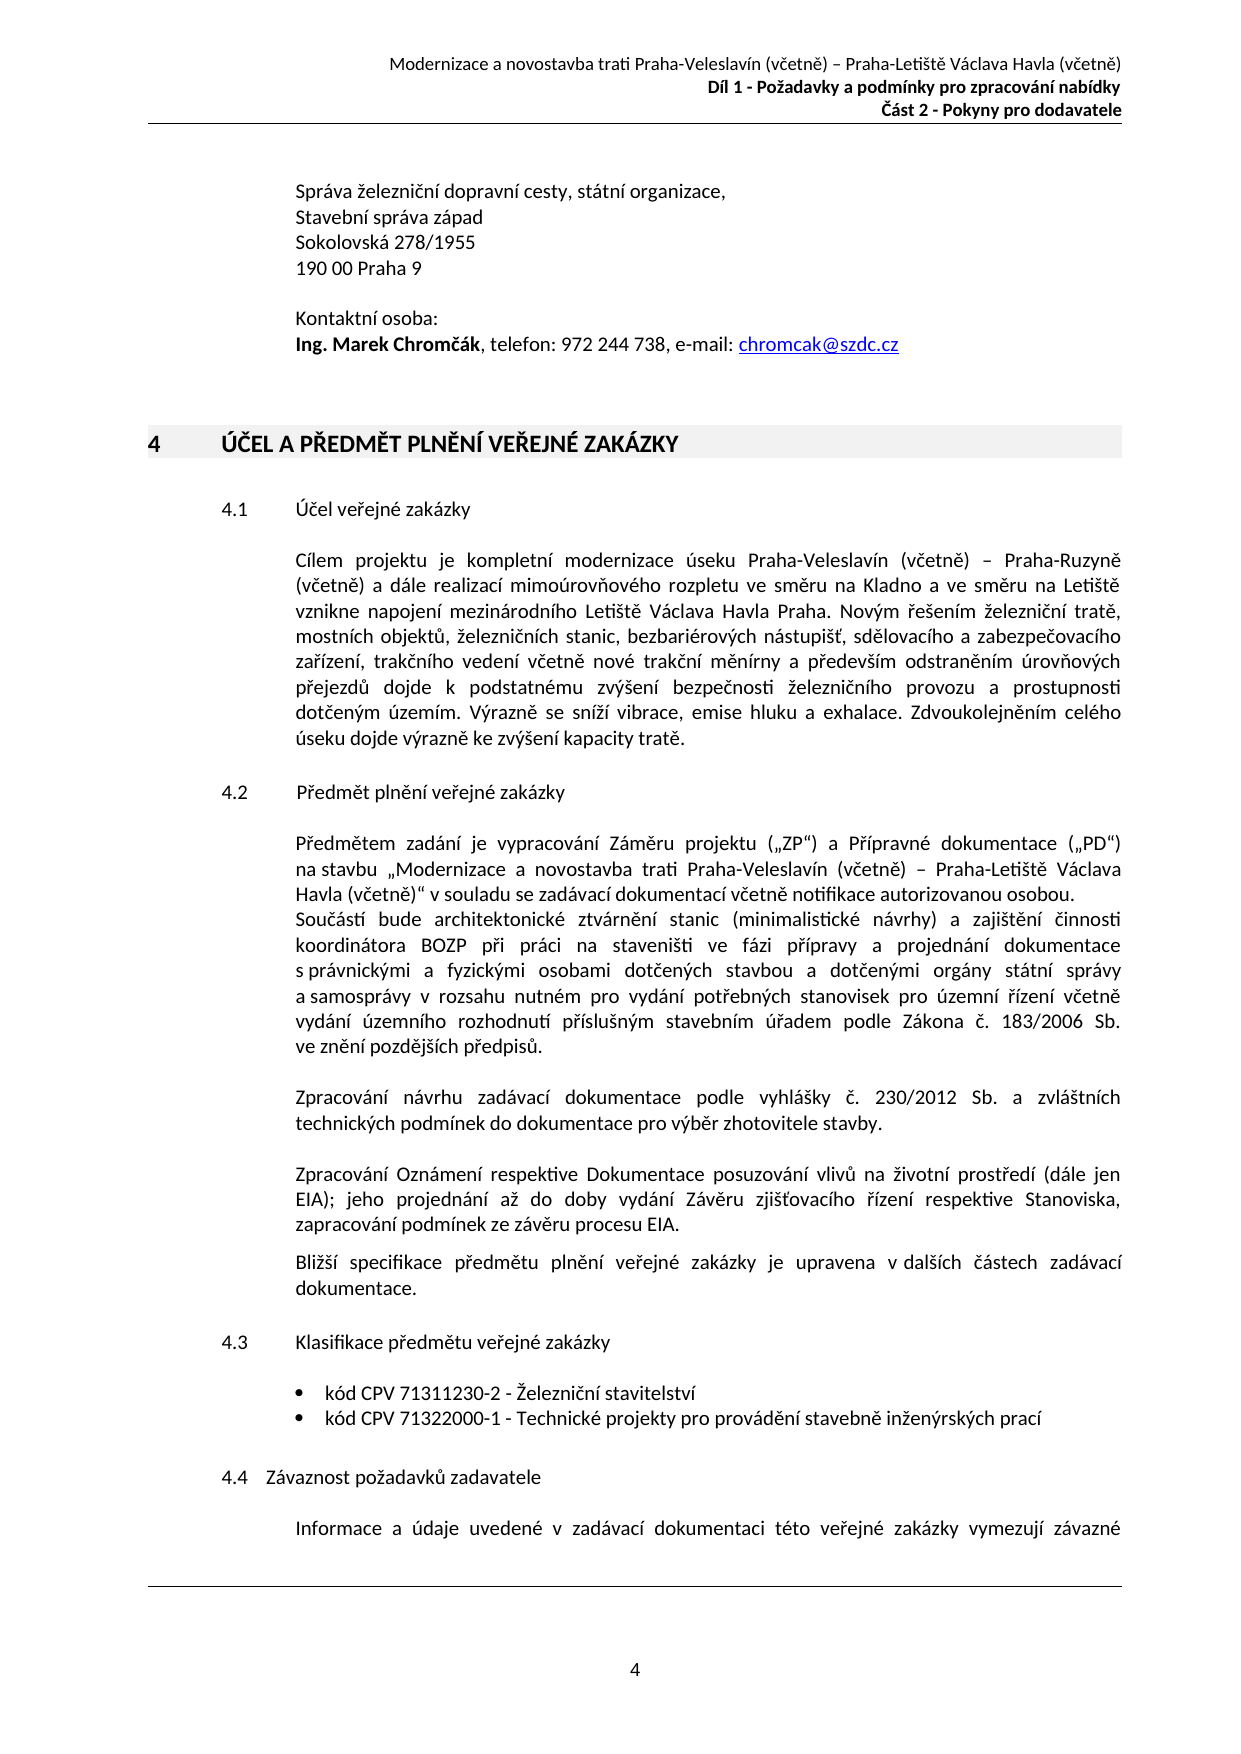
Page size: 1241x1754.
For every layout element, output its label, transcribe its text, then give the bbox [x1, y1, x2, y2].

text 190 00 Praha 9 [295, 255, 1122, 280]
text Zpracování Oznámení respektive Dokumentace posuzování vlivů na životní prostředí (dále jen EIA); jeho projednání až do doby vydání Závěru zjišťovacího řízení respektive Stanoviska, zapracování podmínek ze závěru procesu EIA. [295, 1161, 1122, 1237]
list Zpracování návrhu zadávací dokumentace podle vyhlášky č. 230/2012 Sb. a zvláštních technických podmínek do dokumentace pro výběr zhotovitele stavby. [295, 1084, 1122, 1135]
text 4.1 Účel veřejné zakázky [221, 496, 1122, 522]
text Stavební správa západ [295, 204, 1122, 229]
text Kontaktní osoba: [295, 306, 1122, 331]
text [295, 1515, 1122, 1540]
text Bližší specifikace předmětu plnění veřejné zakázky je upravena v dalších částech zadávací dokumentace. [295, 1249, 1122, 1300]
list Součástí bude architektonické ztvárnění stanic (minimalistické návrhy) a zajištění činnosti koordinátora BOZP při práci na staveništi ve fázi přípravy a projednání dokumentace s právnickými a fyzickými osobami dotčených stavbou a dotčenými orgány státní správy a samosprávy v rozsahu nutném pro vydání potřebných stanovisek pro územní řízení včetně vydání územního rozhodnutí příslušným stavebním úřadem podle Zákona č. 183/2006 Sb. ve znění pozdějších předpisů. [295, 907, 1122, 1059]
list Závaznost požadavků zadavatele [221, 1464, 1122, 1489]
text Cílem projektu je kompletní modernizace úseku Praha-Veleslavín (včetně) – Praha-Ruzyně (včetně) a dále realizací mimoúrovňového rozpletu ve směru na Kladno a ve směru na Letiště vznikne napojení mezinárodního Letiště Václava Havla Praha. Novým řešením železniční tratě, mostních objektů, železničních stanic, bezbariérových nástupišť, sdělovacího a zabezpečovacího zařízení, trakčního vedení včetně nové trakční měnírny a především odstraněním úrovňových přejezdů dojde k podstatnému zvýšení bezpečnosti železničního provozu a prostupnosti dotčeným územím. Výrazně se sníží vibrace, emise hluku a exhalace. Zdvoukolejněním celého úseku dojde výrazně ke zvýšení kapacity tratě. [295, 547, 1122, 750]
list kód CPV 71311230-2 - Železniční stavitelství [295, 1380, 1122, 1405]
subtitle ÚČEL A PŘEDMĚT PLNĚNÍ VEŘEJNÉ ZAKÁZKY [148, 425, 1122, 458]
list Klasifikace předmětu veřejné zakázky [221, 1329, 1122, 1354]
text Sokolovská 278/1955 [295, 229, 1122, 255]
list Předmětem zadání je vypracování Záměru projektu („ZP“) a Přípravné dokumentace („PD“) na stavbu „Modernizace a novostavba trati Praha-Veleslavín (včetně) – Praha-Letiště Václava Havla (včetně)“ v souladu se zadávací dokumentací včetně notifikace autorizovanou osobou. [295, 830, 1122, 907]
list kód CPV 71322000-1 - Technické projekty pro provádění stavebně inženýrských prací [295, 1405, 1122, 1431]
text Ing. Marek Chromčák, telefon: 972 244 738, e-mail: chromcak@szdc.cz [295, 331, 1122, 356]
list Předmět plnění veřejné zakázky [221, 779, 1122, 805]
text Správa železniční dopravní cesty, státní organizace, [295, 178, 1122, 204]
